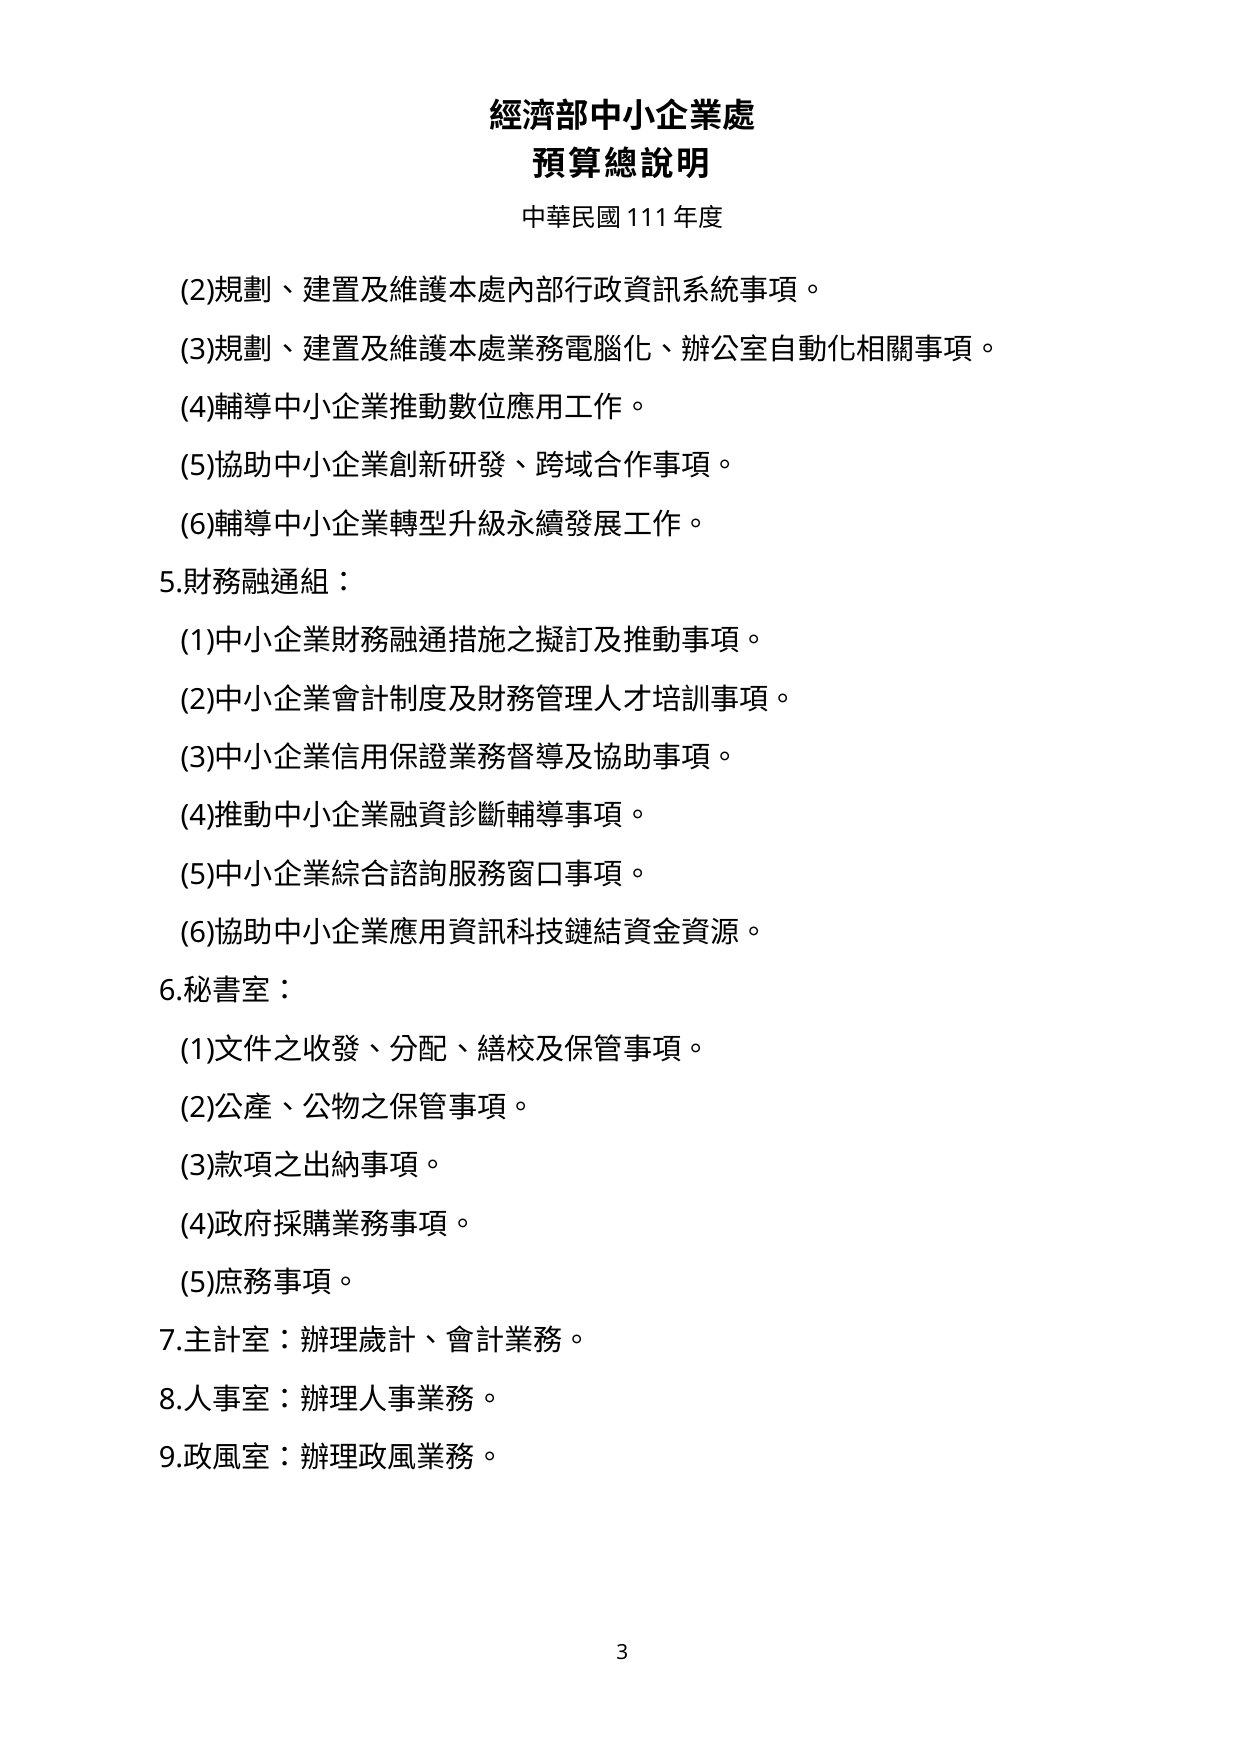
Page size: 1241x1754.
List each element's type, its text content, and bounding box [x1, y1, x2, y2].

text (5)中小企業綜合諮詢服務窗口事項。 [180, 837, 1129, 896]
text (3)中小企業信用保證業務督導及協助事項。 [180, 721, 1129, 779]
text (6)協助中小企業應用資訊科技鏈結資金資源。 [180, 896, 1129, 954]
text (2)公產、公物之保管事項。 [180, 1071, 1129, 1129]
text 7.主計室：辦理歲計、會計業務。 [158, 1304, 1129, 1362]
text (4)推動中小企業融資診斷輔導事項。 [180, 779, 1129, 837]
text (5)庶務事項。 [180, 1246, 1129, 1304]
text 6.秘書室： [158, 954, 1129, 1012]
text (1)中小企業財務融通措施之擬訂及推動事項。 [180, 604, 1129, 662]
text 5.財務融通組： [158, 546, 1129, 604]
text (1)文件之收發、分配、繕校及保管事項。 [180, 1012, 1129, 1071]
text (4)政府採購業務事項。 [180, 1187, 1129, 1246]
text 9.政風室：辦理政風業務。 [158, 1421, 1129, 1479]
text (3)規劃、建置及維護本處業務電腦化、辦公室自動化相關事項。 [180, 312, 1129, 371]
text (4)輔導中小企業推動數位應用工作。 [180, 371, 1129, 429]
text 8.人事室：辦理人事業務。 [158, 1362, 1129, 1421]
text (2)中小企業會計制度及財務管理人才培訓事項。 [180, 662, 1129, 721]
text (6)輔導中小企業轉型升級永續發展工作。 [180, 487, 1129, 546]
text (2)規劃、建置及維護本處內部行政資訊系統事項。 [180, 254, 1129, 312]
text (3)款項之出納事項。 [180, 1129, 1129, 1187]
text (5)協助中小企業創新研發、跨域合作事項。 [180, 429, 1129, 487]
